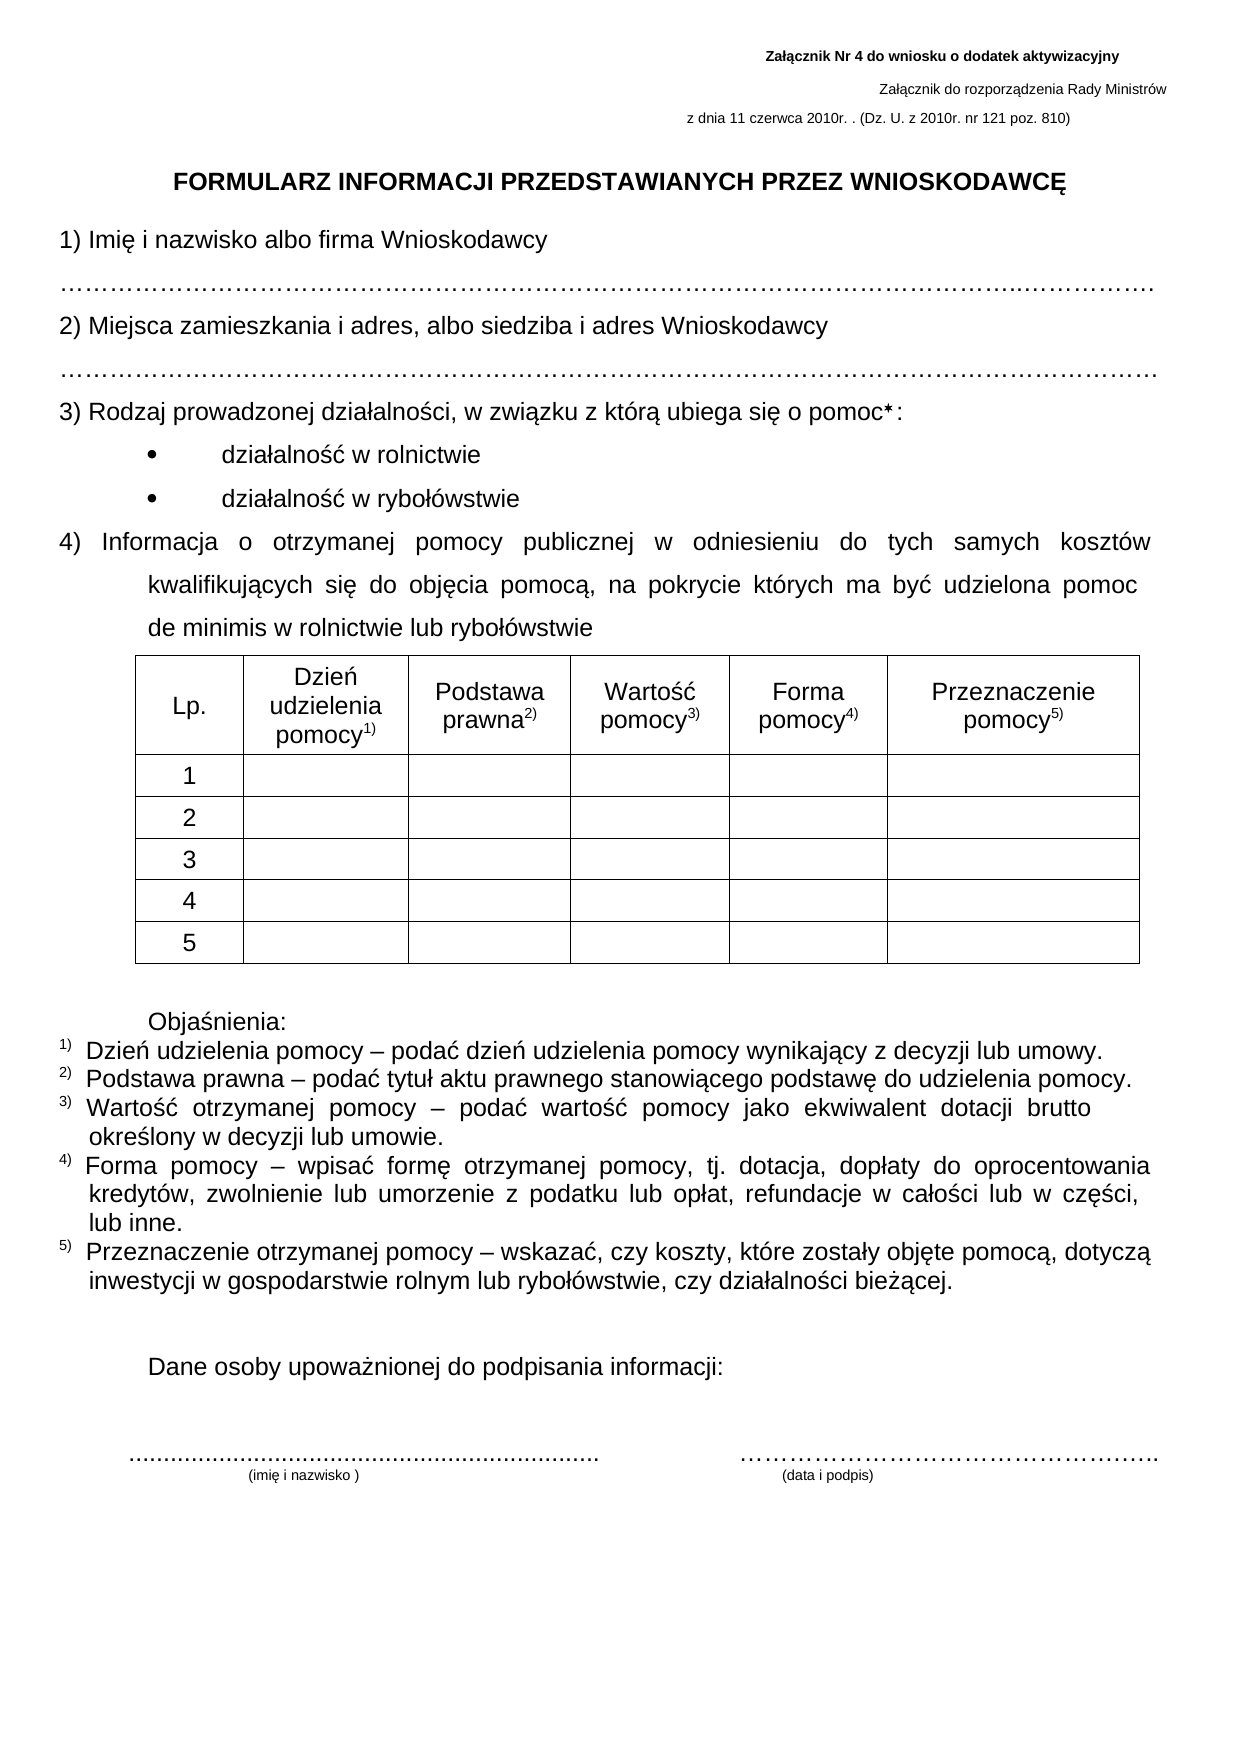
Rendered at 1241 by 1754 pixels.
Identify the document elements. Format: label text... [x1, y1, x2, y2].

text 4) Forma pomocy – wpisać formę otrzymanej pomocy, tj. dotacja, dopłaty do oprocentowania kredytów, zwolnienie lub umorzenie z podatku lub opłat, refundacje w całości lub w części, lub inne. [59, 1151, 1152, 1237]
table_cell [571, 797, 729, 838]
table_cell 5 [136, 922, 243, 963]
text (imię i nazwisko ) (data i podpis) [148, 1467, 1093, 1496]
table_cell [730, 797, 887, 838]
table_cell [571, 755, 729, 796]
table_header Dzień udzielenia pomocy1) [244, 656, 408, 754]
table_cell [409, 880, 570, 921]
table_cell [888, 880, 1139, 921]
table_cell [244, 797, 408, 838]
text 4) Informacja o otrzymanej pomocy publicznej w odniesieniu do tych samych kosztów kwalifikujących się do objęcia pomocą, na pokrycie których ma być udzielona pomoc de minimis w rolnictwie lub rybołówstwie [59, 527, 1152, 642]
table_cell [409, 797, 570, 838]
table_cell [244, 880, 408, 921]
text z dnia 11 czerwca 2010r. . (Dz. U. z 2010r. nr 121 poz. 810) [590, 109, 1166, 138]
table_cell 2 [136, 797, 243, 838]
table_header Podstawa prawna2) [409, 656, 570, 754]
text Objaśnienia: [148, 1007, 1093, 1036]
table_header Wartość pomocy3) [571, 656, 729, 754]
table_cell [571, 839, 729, 879]
table_header Przeznaczenie pomocy5) [888, 656, 1139, 754]
table_header Forma pomocy4) [730, 656, 887, 754]
table_cell [730, 755, 887, 796]
table_cell [409, 839, 570, 879]
table_cell [409, 922, 570, 963]
text 1) Dzień udzielenia pomocy – podać dzień udzielenia pomocy wynikający z decyzji lub umowy. [59, 1036, 1196, 1064]
text .................................................................... ……………………………………….….. [59, 1438, 1166, 1467]
table_cell [730, 922, 887, 963]
table_cell [888, 755, 1139, 796]
table_cell [888, 922, 1139, 963]
list działalność w rolnictwie [148, 440, 1093, 469]
table_header Lp. [136, 656, 243, 754]
text FORMULARZ INFORMACJI PRZEDSTAWIANYCH PRZEZ WNIOSKODAWCĘ [148, 167, 1093, 196]
table_cell [244, 839, 408, 879]
table_cell [571, 922, 729, 963]
table_cell [409, 755, 570, 796]
text 5) Przeznaczenie otrzymanej pomocy – wskazać, czy koszty, które zostały objęte pomocą, dotyczą inwestycji w gospodarstwie rolnym lub rybołówstwie, czy działalności bieżącej. [59, 1237, 1152, 1294]
text 1) Imię i nazwisko albo firma Wnioskodawcy ……………………………………………………………………………………………………..……………. 2) Miejsca zamieszkania i adres, albo siedziba i adres Wnioskodawcy …………………………………………………………………………………………………………………… [59, 224, 1181, 383]
table_cell [571, 880, 729, 921]
text Załącznik Nr 4 do wniosku o dodatek aktywizacyjny [148, 48, 1119, 77]
table_cell [888, 839, 1139, 879]
table_cell [730, 880, 887, 921]
text Załącznik do rozporządzenia Rady Ministrów [590, 81, 1166, 109]
table_cell [244, 755, 408, 796]
table_cell [730, 839, 887, 879]
table_cell 4 [136, 880, 243, 921]
table_cell 3 [136, 839, 243, 879]
text 2) Podstawa prawna – podać tytuł aktu prawnego stanowiącego podstawę do udzielenia pomocy. [59, 1064, 1152, 1093]
table_cell 1 [136, 755, 243, 796]
text 3) Rodzaj prowadzonej działalności, w związku z którą ubiega się o pomoc : [59, 397, 1093, 426]
table_cell [888, 797, 1139, 838]
table_cell [244, 922, 408, 963]
text Dane osoby upoważnionej do podpisania informacji: [148, 1352, 1093, 1381]
list działalność w rybołówstwie [148, 483, 1093, 512]
text 3) Wartość otrzymanej pomocy – podać wartość pomocy jako ekwiwalent dotacji brutto określony w decyzji lub umowie. [59, 1093, 1093, 1151]
